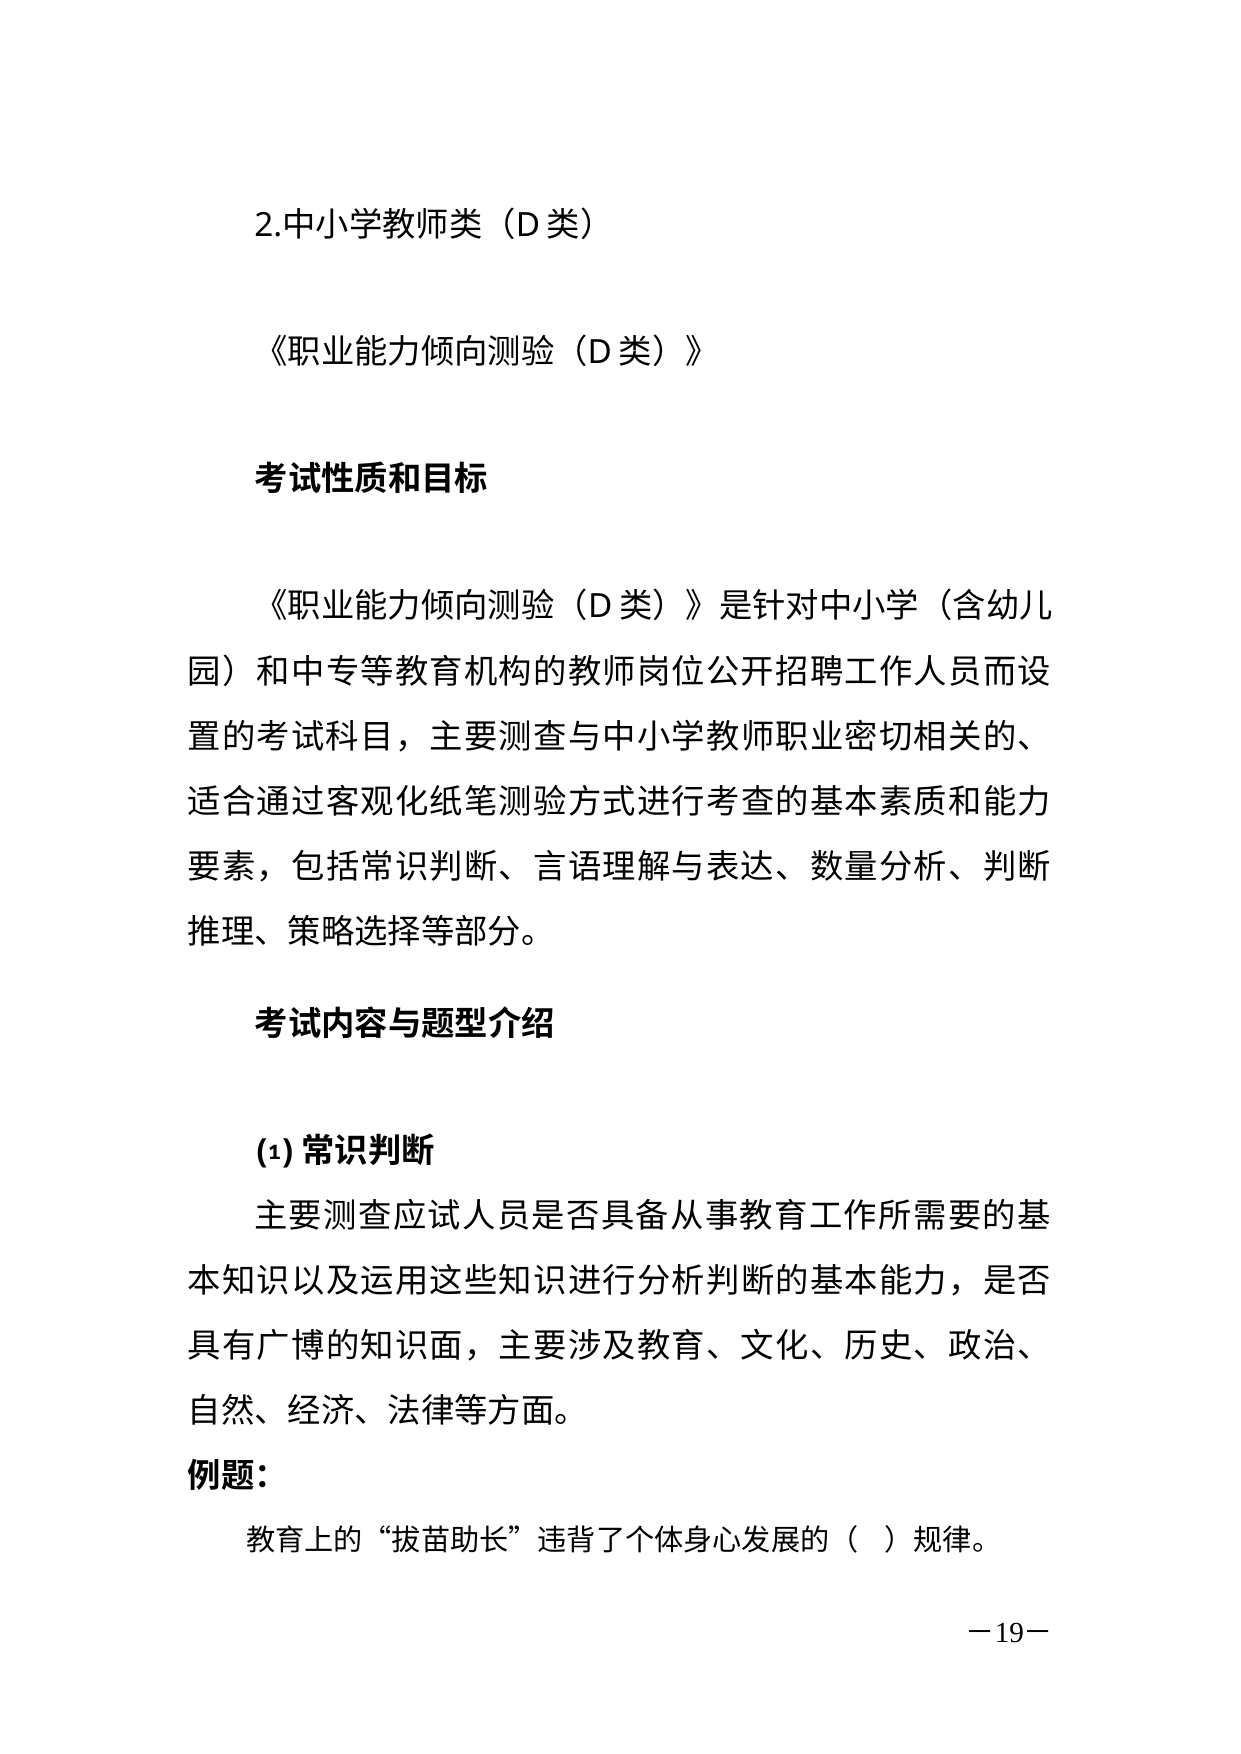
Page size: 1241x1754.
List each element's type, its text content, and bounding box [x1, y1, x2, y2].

subtitle 2.中小学教师类（D类） [187, 189, 1053, 254]
text 主要测查应试人员是否具备从事教育工作所需要的基本知识以及运用这些知识进行分析判断的基本能力，是否具有广博的知识面，主要涉及教育、文化、历史、政治、自然、经济、法律等方面。 [187, 1180, 1053, 1440]
text 教育上的“拔苗助长”违背了个体身心发展的（ ）规律。 [187, 1505, 1053, 1570]
subtitle 《职业能力倾向测验（D类）》 [187, 316, 1053, 381]
text 考试性质和目标 [187, 444, 1053, 509]
text 《职业能力倾向测验（D类）》是针对中小学（含幼儿园）和中专等教育机构的教师岗位公开招聘工作人员而设置的考试科目，主要测查与中小学教师职业密切相关的、适合通过客观化纸笔测验方式进行考查的基本素质和能力要素，包括常识判断、言语理解与表达、数量分析、判断推理、策略选择等部分。 [187, 571, 1053, 961]
text 例题： [187, 1440, 1053, 1505]
text 考试内容与题型介绍 [187, 988, 1053, 1053]
text ⑴常识判断 [187, 1115, 1053, 1180]
